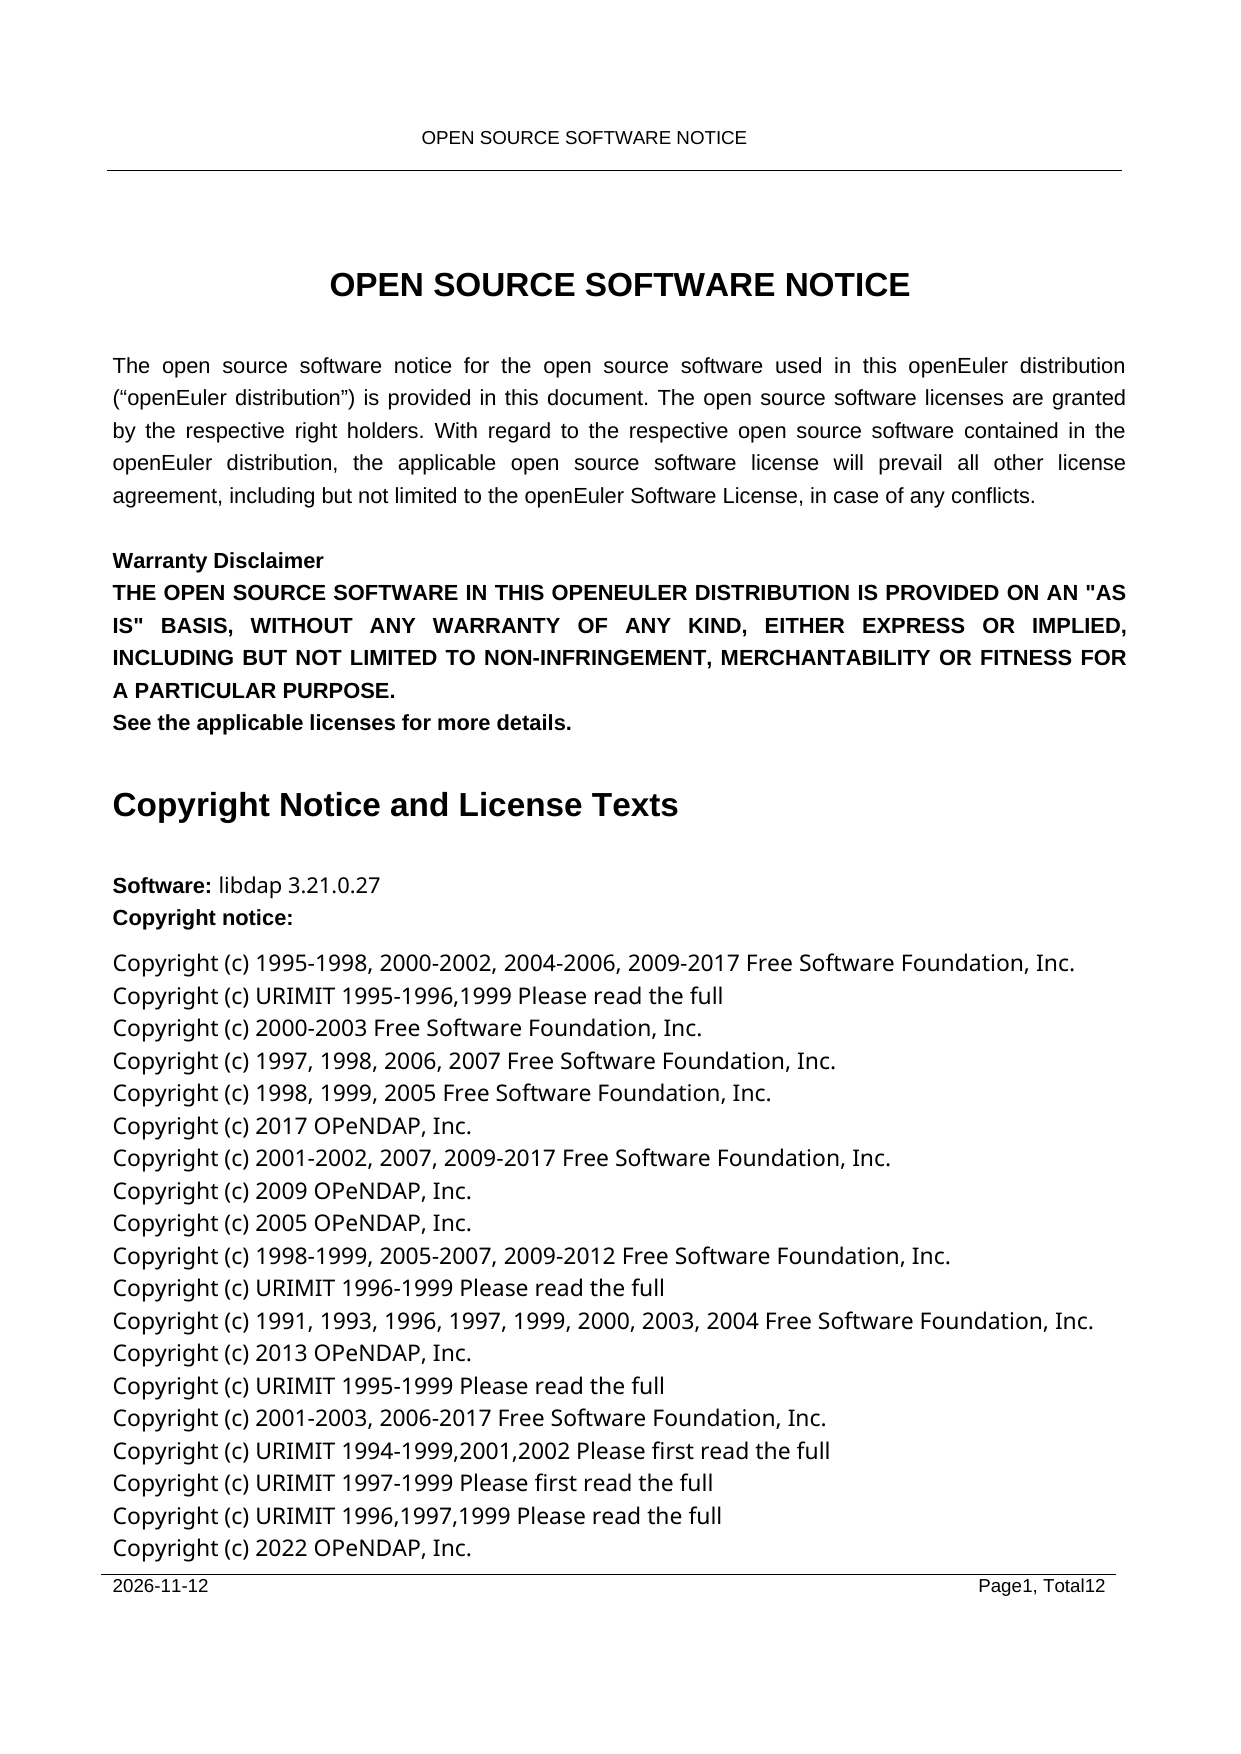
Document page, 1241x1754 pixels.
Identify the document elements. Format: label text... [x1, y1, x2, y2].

text Copyright Notice and License Texts [112, 771, 1128, 836]
text THE OPEN SOURCE SOFTWARE IN THIS OPENEULER DISTRIBUTION IS PROVIDED ON AN "AS IS" BASIS, WITHOUT ANY WARRANTY OF ANY KIND, EITHER EXPRESS OR IMPLIED, INCLUDING BUT NOT LIMITED TO NON-INFRINGEMENT, MERCHANTABILITY OR FITNESS FOR A PARTICULAR PURPOSE. See the applicable licenses for more details. [112, 576, 1128, 739]
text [112, 947, 1128, 1564]
text OPEN SOURCE SOFTWARE NOTICE [112, 251, 1128, 316]
text Copyright notice: [112, 901, 1128, 934]
text The open source software notice for the open source software used in this openEuler distribution (“openEuler distribution”) is provided in this document. The open source software licenses are granted by the respective right holders. With regard to the respective open source software contained in the openEuler distribution, the applicable open source software license will prevail all other license agreement, including but not limited to the openEuler Software License, in case of any conflicts. [112, 349, 1128, 511]
title Software: libdap 3.21.0.27 [112, 869, 1128, 901]
text Warranty Disclaimer [112, 544, 1128, 576]
